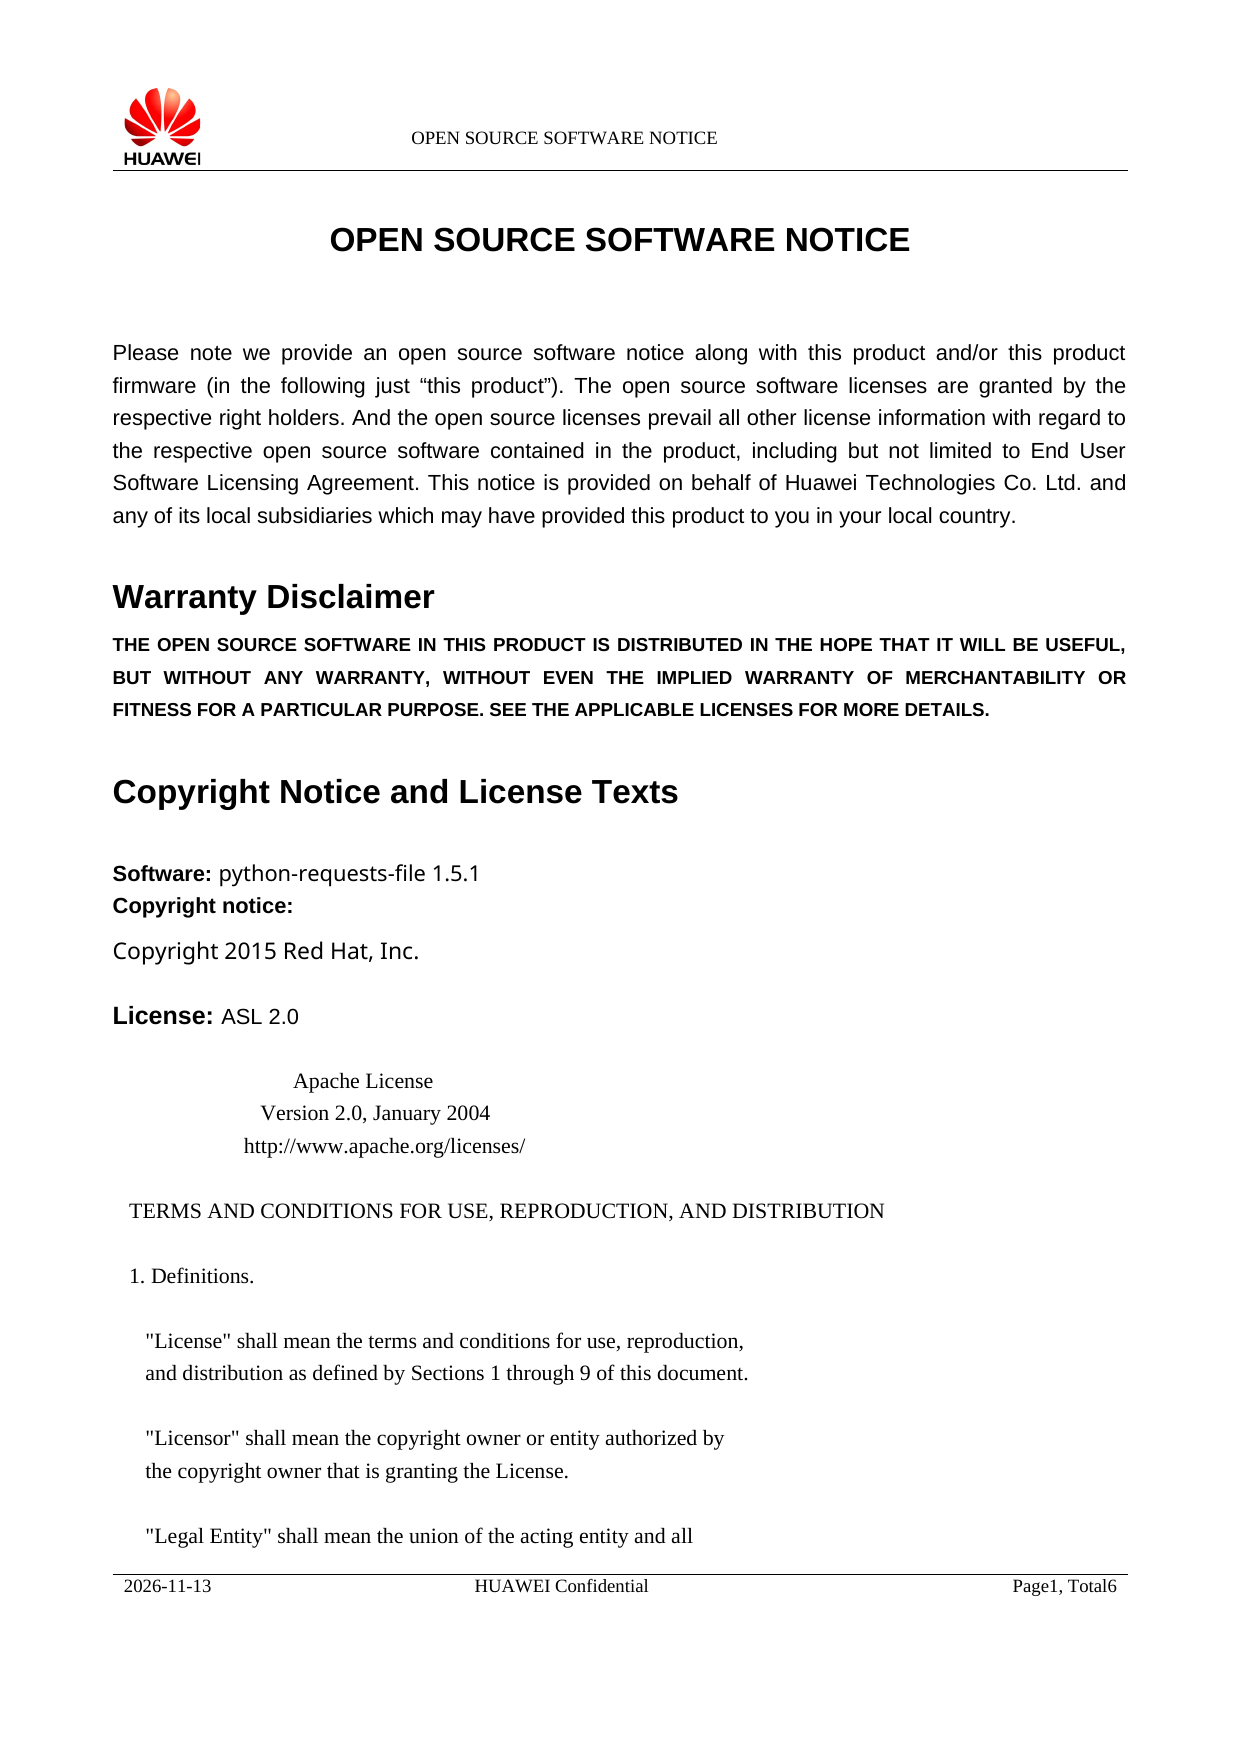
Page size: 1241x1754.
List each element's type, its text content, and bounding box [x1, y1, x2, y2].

text Please note we provide an open source software notice along with this product and/or this product firmware (in the following just “this product”). The open source software licenses are granted by the respective right holders. And the open source licenses prevail all other license information with regard to the respective open source software contained in the product, including but not limited to End User Software Licensing Agreement. This notice is provided on behalf of Huawei Technologies Co. Ltd. and any of its local subsidiaries which may have provided this product to you in your local country. [112, 336, 1128, 531]
title Software: python-requests-file 1.5.1 [112, 856, 1128, 889]
text Copyright notice: [112, 889, 1128, 921]
text License: ASL 2.0 [112, 999, 1128, 1031]
text The open source software in this product is distributed in the hope that it will be useful, but WITHOUT ANY WARRANTY, without even the implied warranty of MERCHANTABILITY or FITNESS FOR A PARTICULAR PURPOSE. See the applicable licenses for more details. [112, 629, 1128, 726]
text OPEN SOURCE SOFTWARE NOTICE [112, 206, 1128, 271]
text Warranty Disclaimer [112, 564, 1128, 629]
text Copyright 2015 Red Hat, Inc. [112, 934, 1128, 999]
text Copyright Notice and License Texts [112, 759, 1128, 824]
picture [124, 88, 201, 165]
